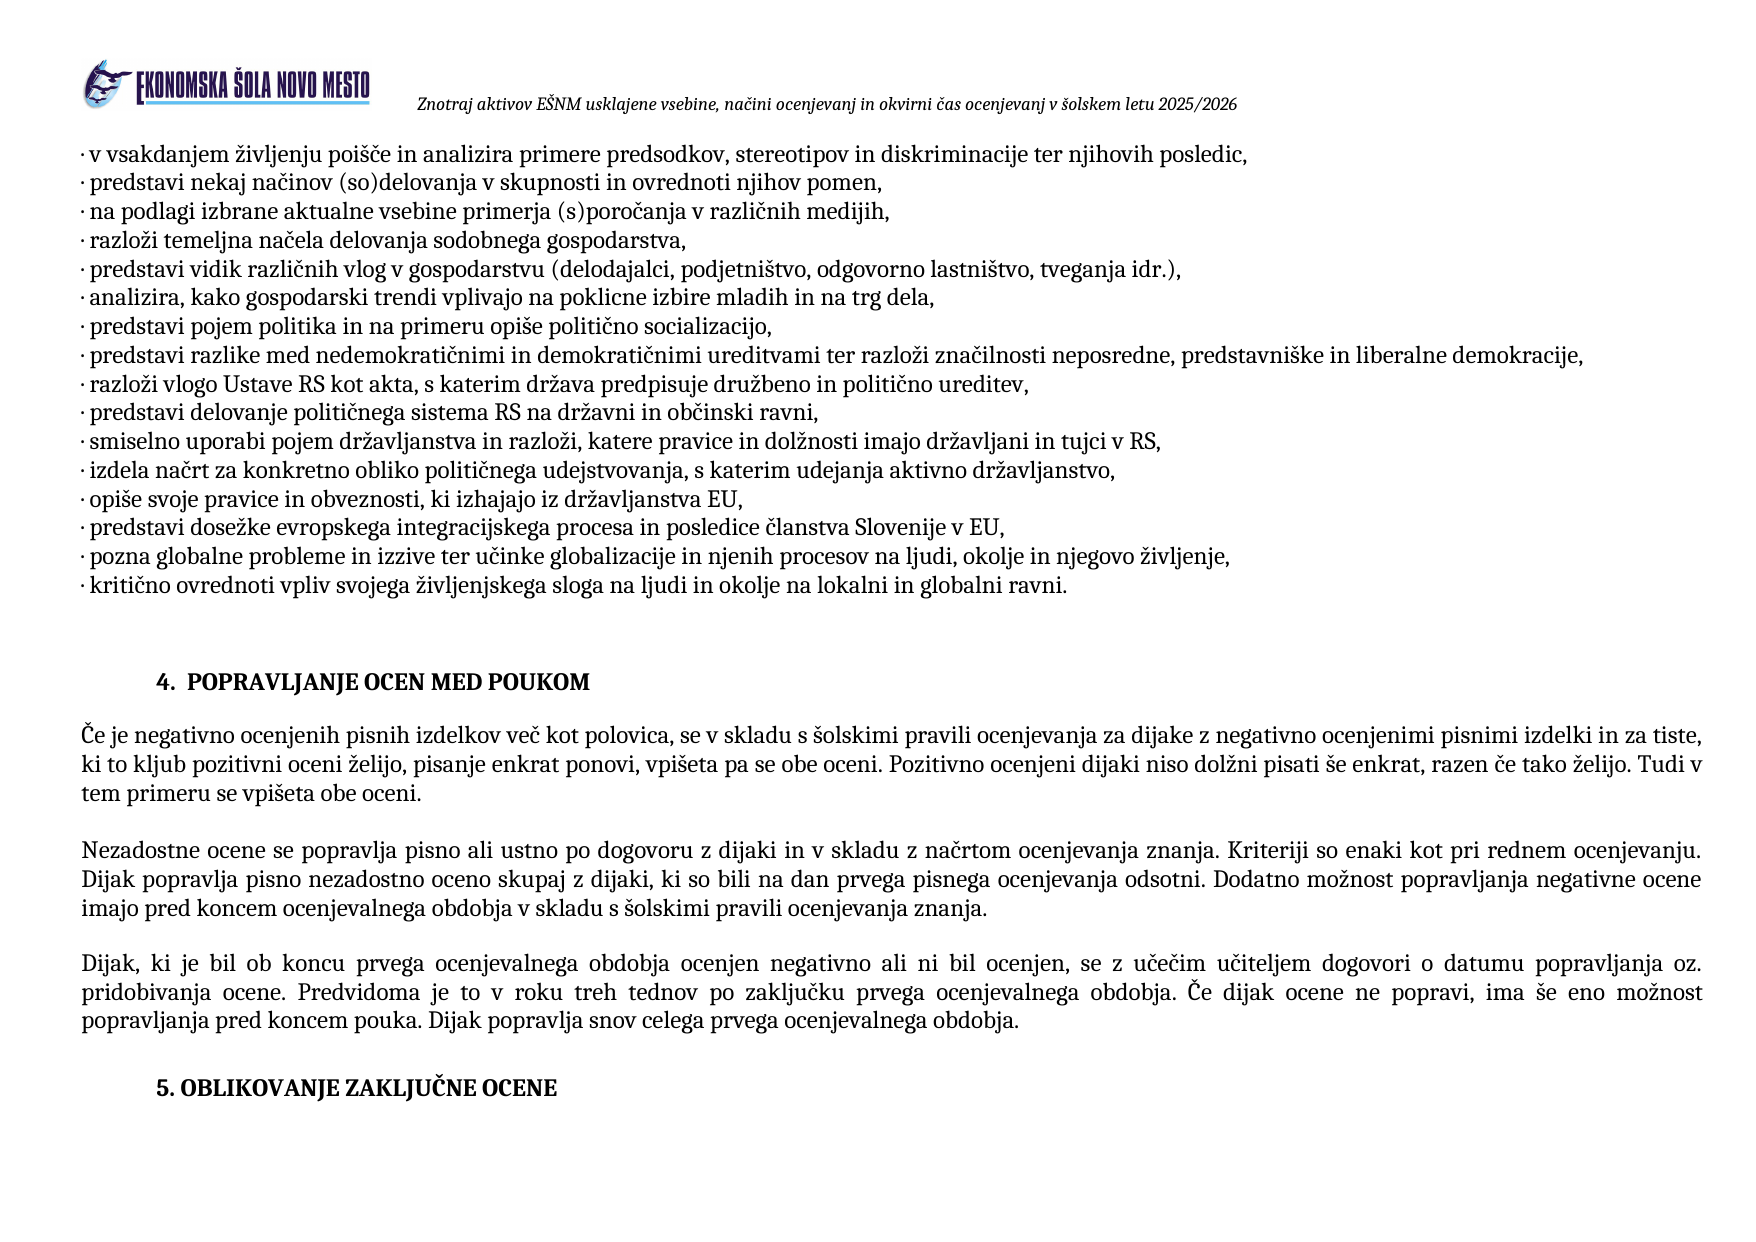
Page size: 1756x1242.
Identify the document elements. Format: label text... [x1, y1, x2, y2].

text · kritično ovrednoti vpliv svojega življenjskega sloga na ljudi in okolje na lokalni in globalni ravni. [81, 571, 1705, 599]
text · pozna globalne probleme in izzive ter učinke globalizacije in njenih procesov na ljudi, okolje in njegovo življenje, [81, 542, 1705, 571]
text 5. OBLIKOVANJE ZAKLJUČNE OCENE [156, 1074, 1705, 1103]
text · smiselno uporabi pojem državljanstva in razloži, katere pravice in dolžnosti imajo državljani in tujci v RS, [81, 427, 1705, 456]
text · na podlagi izbrane aktualne vsebine primerja (s)poročanja v različnih medijih, [81, 197, 1705, 226]
text · predstavi delovanje političnega sistema RS na državni in občinski ravni, [81, 398, 1705, 427]
picture [81, 58, 372, 111]
text · predstavi pojem politika in na primeru opiše politično socializacijo, [81, 312, 1705, 341]
text · predstavi vidik različnih vlog v gospodarstvu (delodajalci, podjetništvo, odgovorno lastništvo, tveganja idr.), [81, 254, 1705, 283]
text · izdela načrt za konkretno obliko političnega udejstvovanja, s katerim udejanja aktivno državljanstvo, [81, 456, 1705, 484]
text · analizira, kako gospodarski trendi vplivajo na poklicne izbire mladih in na trg dela, [81, 283, 1705, 312]
text Če je negativno ocenjenih pisnih izdelkov več kot polovica, se v skladu s šolskimi pravili ocenjevanja za dijake z negativno ocenjenimi pisnimi izdelki in za tiste, ki to kljub pozitivni oceni želijo, pisanje enkrat ponovi, vpišeta pa se obe oceni. Pozitivno ocenjeni dijaki niso dolžni pisati še enkrat, razen če tako želijo. Tudi v tem primeru se vpišeta obe oceni. [81, 721, 1705, 807]
text · razloži vlogo Ustave RS kot akta, s katerim država predpisuje družbeno in politično ureditev, [81, 369, 1705, 398]
text Dijak, ki je bil ob koncu prvega ocenjevalnega obdobja ocenjen negativno ali ni bil ocenjen, se z učečim učiteljem dogovori o datumu popravljanja oz. pridobivanja ocene. Predvidoma je to v roku treh tednov po zaključku prvega ocenjevalnega obdobja. Če dijak ocene ne popravi, ima še eno možnost popravljanja pred koncem pouka. Dijak popravlja snov celega prvega ocenjevalnega obdobja. [81, 949, 1705, 1035]
text · predstavi razlike med nedemokratičnimi in demokratičnimi ureditvami ter razloži značilnosti neposredne, predstavniške in liberalne demokracije, [81, 341, 1705, 369]
text · opiše svoje pravice in obveznosti, ki izhajajo iz državljanstva EU, [81, 484, 1705, 513]
text Nezadostne ocene se popravlja pisno ali ustno po dogovoru z dijaki in v skladu z načrtom ocenjevanja znanja. Kriteriji so enaki kot pri rednem ocenjevanju. Dijak popravlja pisno nezadostno oceno skupaj z dijaki, ki so bili na dan prvega pisnega ocenjevanja odsotni. Dodatno možnost popravljanja negativne ocene imajo pred koncem ocenjevalnega obdobja v skladu s šolskimi pravili ocenjevanja znanja. [81, 836, 1705, 922]
text · razloži temeljna načela delovanja sodobnega gospodarstva, [81, 226, 1705, 254]
text · predstavi nekaj načinov (so)delovanja v skupnosti in ovrednoti njihov pomen, [81, 168, 1705, 197]
text · v vsakdanjem življenju poišče in analizira primere predsodkov, stereotipov in diskriminacije ter njihovih posledic, [81, 139, 1705, 168]
text 4. POPRAVLJANJE OCEN MED POUKOM [156, 667, 1705, 696]
text · predstavi dosežke evropskega integracijskega procesa in posledice članstva Slovenije v EU, [81, 513, 1705, 542]
